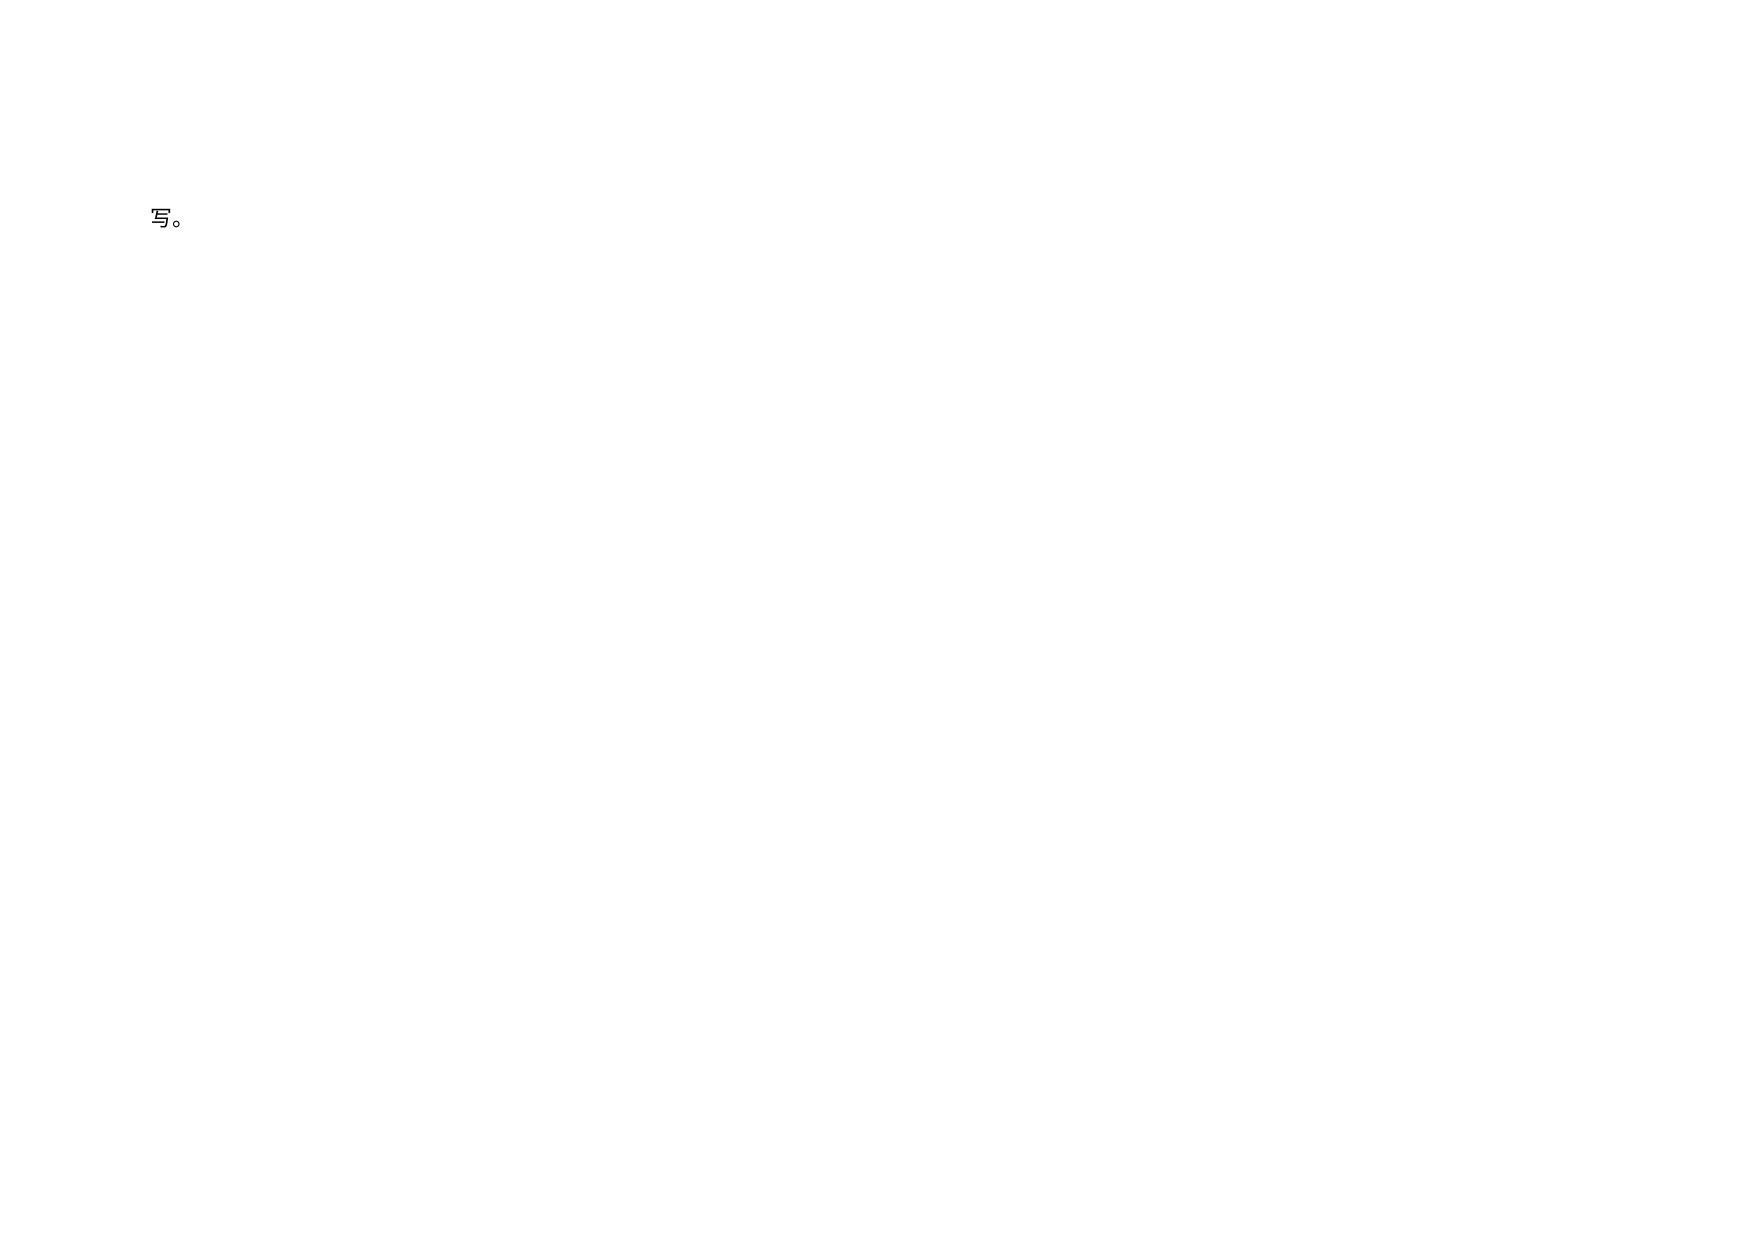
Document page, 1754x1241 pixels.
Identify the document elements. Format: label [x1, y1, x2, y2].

table_cell [149, 198, 1605, 234]
